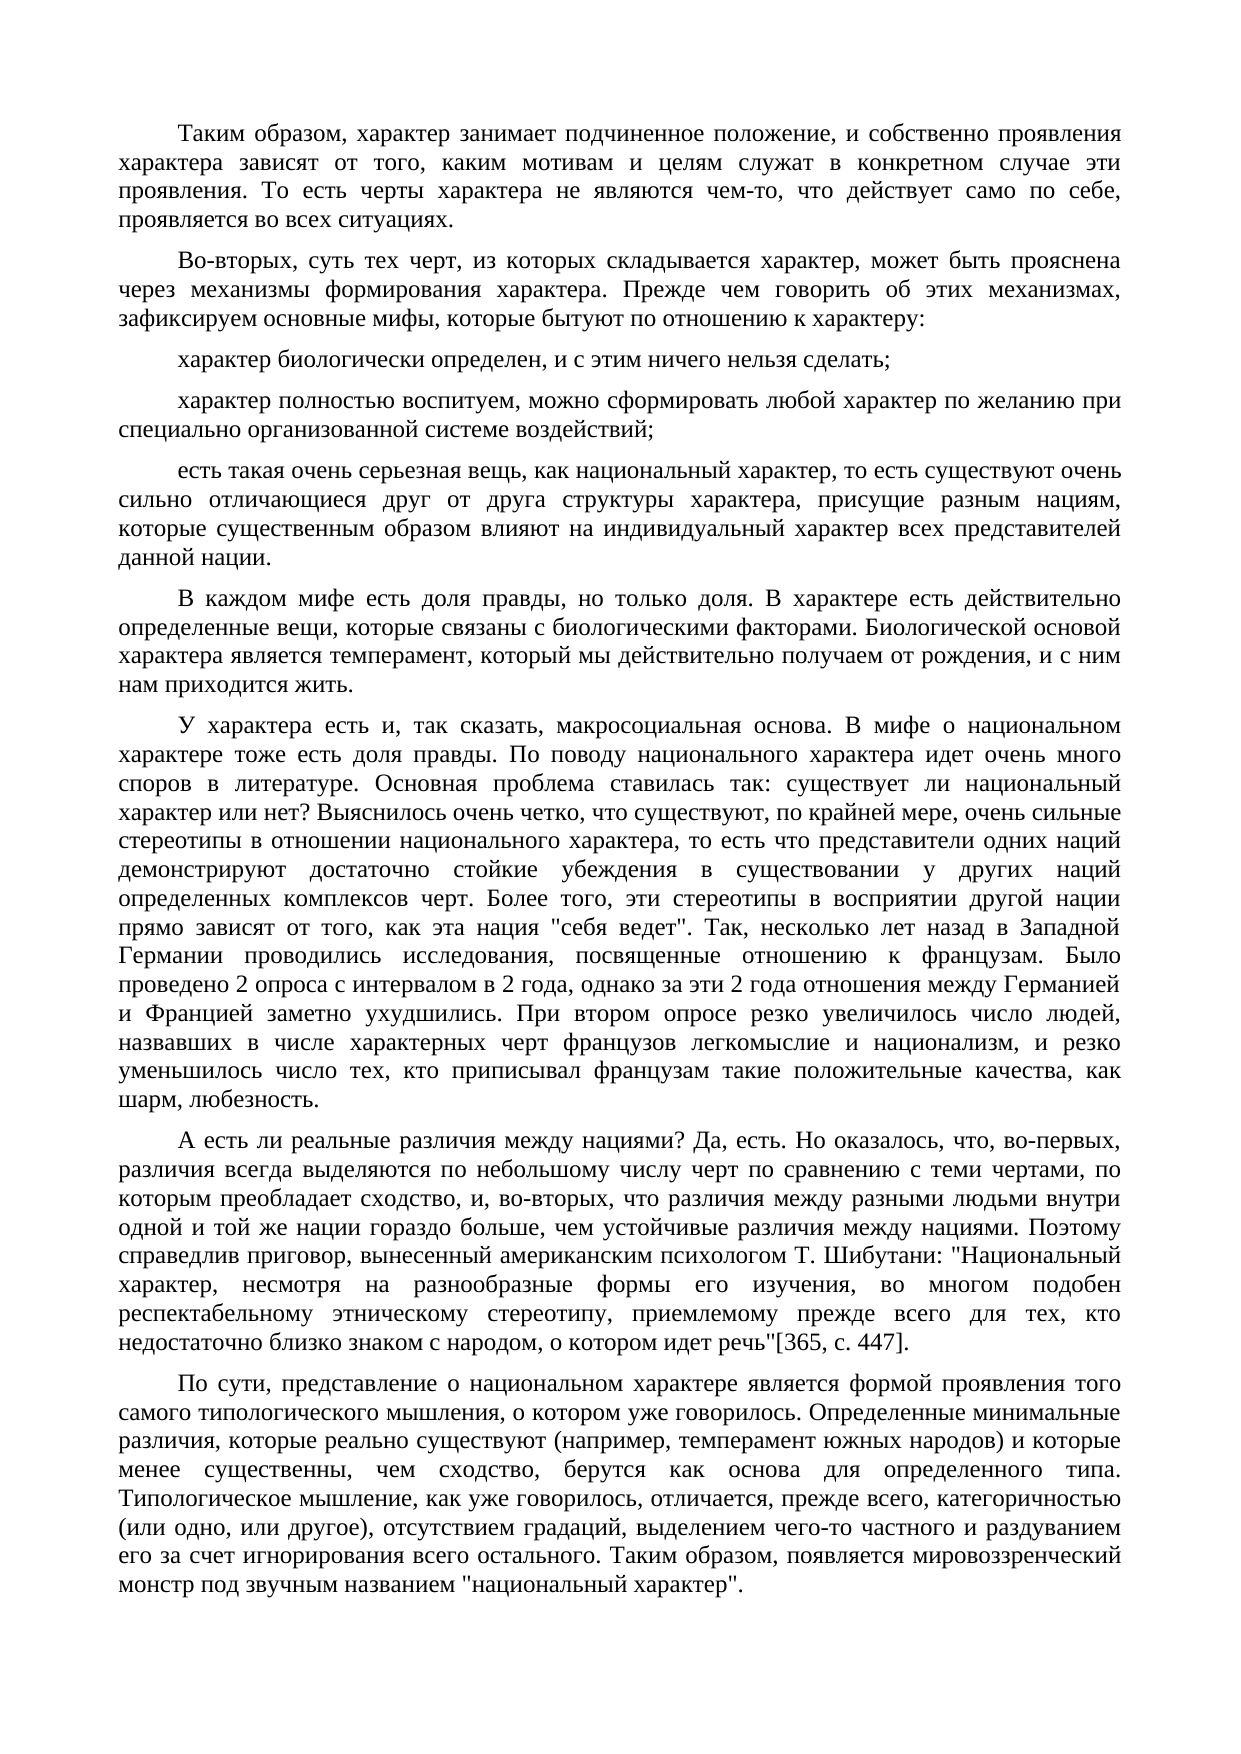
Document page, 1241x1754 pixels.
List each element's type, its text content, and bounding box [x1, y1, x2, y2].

text А есть ли реальные различия между нациями? Да, есть. Но оказалось, что, во-первых, различия всегда выделяются по небольшому числу черт по сравнению с теми чертами, по которым преобладает сходство, и, во-вторых, что различия между разными людьми внутри одной и той же нации гораздо больше, чем устойчивые различия между нациями. Поэтому справедлив приговор, вынесенный американским психологом Т. Шибутани: "Национальный характер, несмотря на разнообразные формы его изучения, во многом подобен респектабельному этническому стереотипу, приемлемому прежде всего для тех, кто недостаточно близко знаком с народом, о котором идет речь"[365, с. 447]. [118, 1126, 1122, 1356]
text Таким образом, характер занимает подчиненное положение, и собственно проявления характера зависят от того, каким мотивам и целям служат в конкретном случае эти проявления. То есть черты характера не являются чем-то, что действует само по себе, проявляется во всех ситуациях. [118, 118, 1122, 233]
text есть такая очень серьезная вещь, как национальный характер, то есть существуют очень сильно отличающиеся друг от друга структуры характера, присущие разным нациям, которые существенным образом влияют на индивидуальный характер всех представителей данной нации. [118, 456, 1122, 571]
text характер биологически определен, и с этим ничего нельзя сделать; [118, 344, 1122, 373]
text У характера есть и, так сказать, макросоциальная основа. В мифе о национальном характере тоже есть доля правды. По поводу национального характера идет очень много споров в литературе. Основная проблема ставилась так: существует ли национальный характер или нет? Выяснилось очень четко, что существуют, по крайней мере, очень сильные стереотипы в отношении национального характера, то есть что представители одних наций демонстрируют достаточно стойкие убеждения в существовании у других наций определенных комплексов черт. Более того, эти стереотипы в восприятии другой нации прямо зависят от того, как эта нация "себя ведет". Так, несколько лет назад в Западной Германии проводились исследования, посвященные отношению к французам. Было проведено 2 опроса с интервалом в 2 года, однако за эти 2 года отношения между Германией и Францией заметно ухудшились. При втором опросе резко увеличилось число людей, назвавших в числе характерных черт французов легкомыслие и национализм, и резко уменьшилось число тех, кто приписывал французам такие положительные качества, как шарм, любезность. [118, 711, 1122, 1113]
text По сути, представление о национальном характере является формой проявления того самого типологического мышления, о котором уже говорилось. Определенные минимальные различия, которые реально существуют (например, темперамент южных народов) и которые менее существенны, чем сходство, берутся как основа для определенного типа. Типологическое мышление, как уже говорилось, отличается, прежде всего, категоричностью (или одно, или другое), отсутствием градаций, выделением чего-то частного и раздуванием его за счет игнорирования всего остального. Таким образом, появляется мировоззренческий монстр под звучным названием "национальный характер". [118, 1368, 1122, 1598]
text В каждом мифе есть доля правды, но только доля. В характере есть действительно определенные вещи, которые связаны с биологическими факторами. Биологической основой характера является темперамент, который мы действительно получаем от рождения, и с ним нам приходится жить. [118, 583, 1122, 698]
text Во-вторых, суть тех черт, из которых складывается характер, может быть прояснена через механизмы формирования характера. Прежде чем говорить об этих механизмах, зафиксируем основные мифы, которые бытуют по отношению к характеру: [118, 246, 1122, 332]
text характер полностью воспитуем, можно сформировать любой характер по желанию при специально организованной системе воздействий; [118, 386, 1122, 443]
